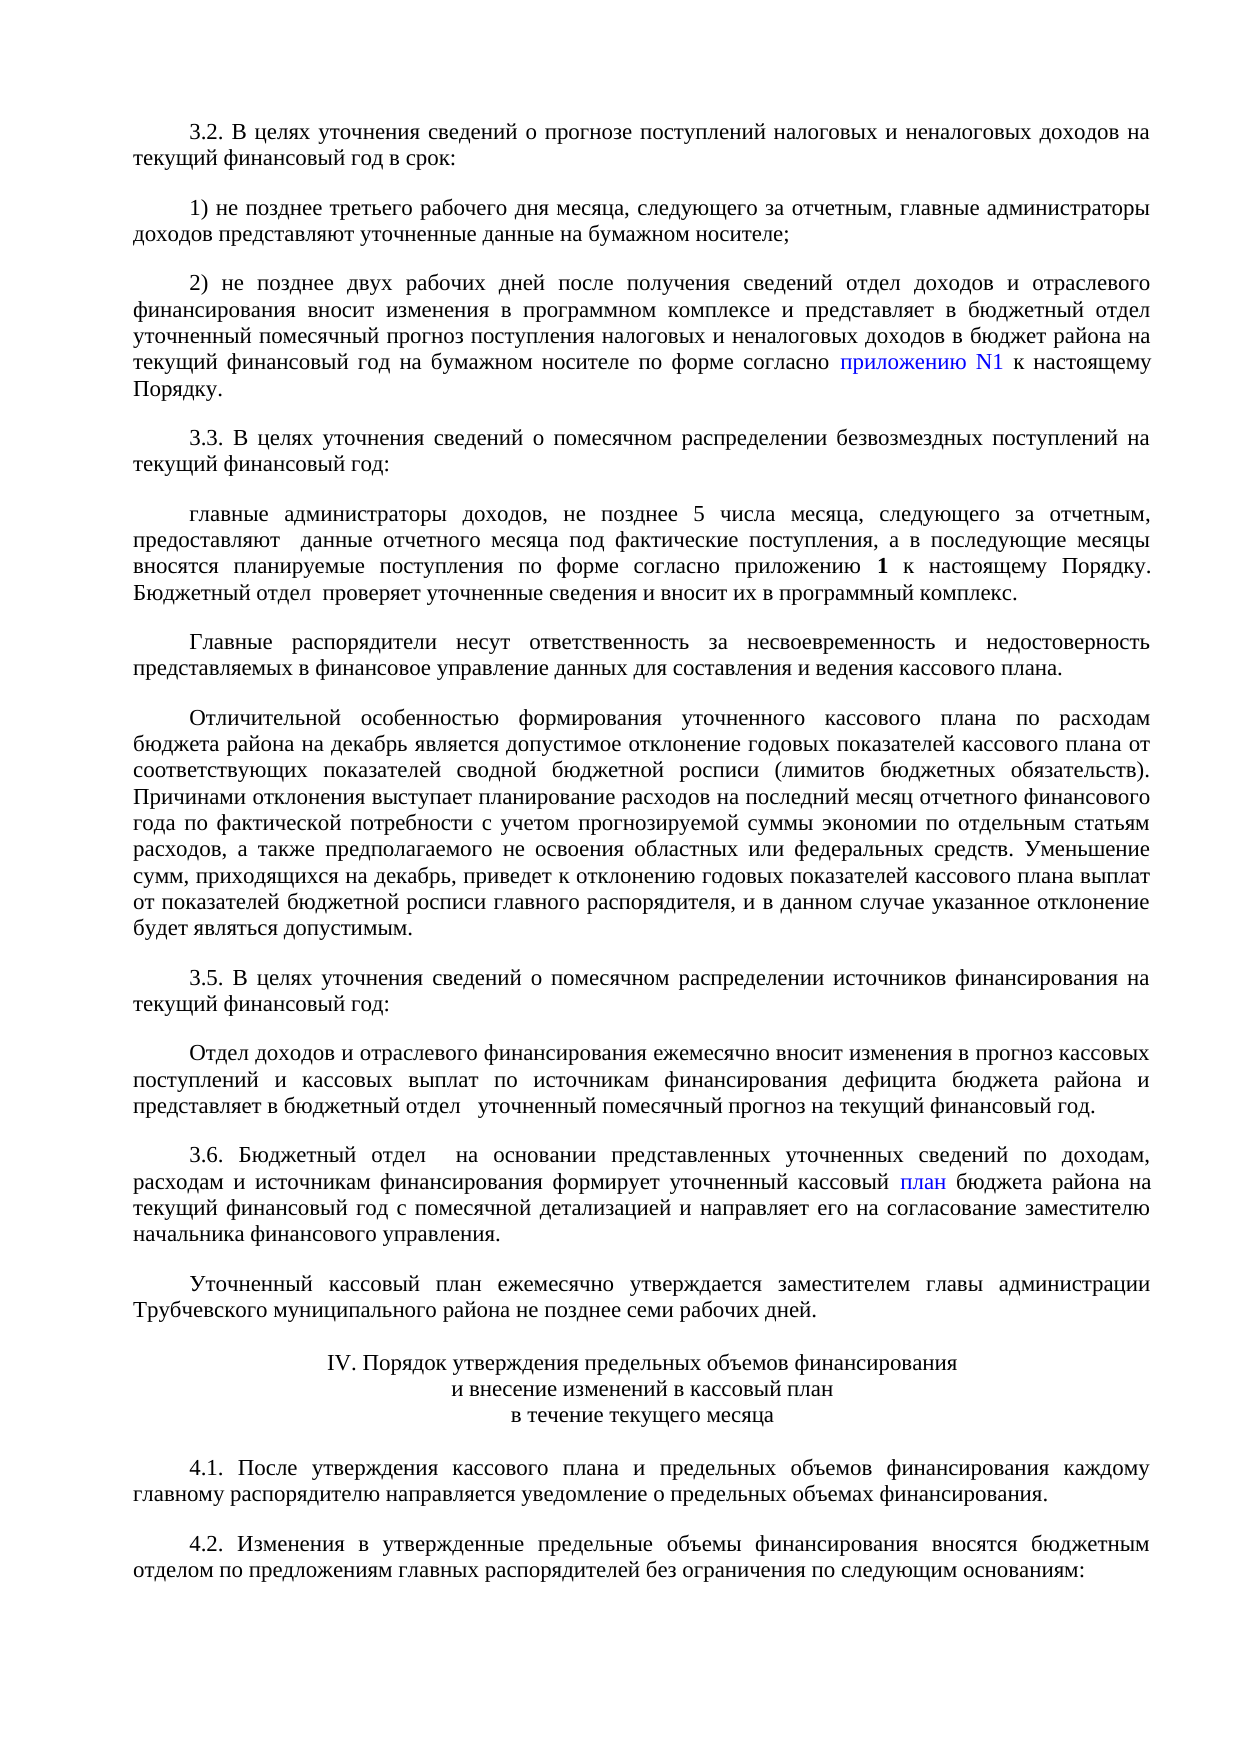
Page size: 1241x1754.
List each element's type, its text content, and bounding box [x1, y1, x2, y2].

text 3.6. Бюджетный отдел на основании представленных уточненных сведений по доходам, расходам и источникам финансирования формирует уточненный кассовый план бюджета района на текущий финансовый год с помесячной детализацией и направляет его на согласование заместителю начальника финансового управления. [133, 1141, 1152, 1247]
text в течение текущего месяца [133, 1401, 1152, 1428]
text 4.2. Изменения в утвержденные предельные объемы финансирования вносятся бюджетным отделом по предложениям главных распорядителей без ограничения по следующим основаниям: [133, 1530, 1152, 1582]
text главные администраторы доходов, не позднее 5 числа месяца, следующего за отчетным, предоставляют данные отчетного месяца под фактические поступления, а в последующие месяцы вносятся планируемые поступления по форме согласно приложению 1 к настоящему Порядку. Бюджетный отдел проверяет уточненные сведения и вносит их в программный комплекс. [133, 500, 1152, 605]
text 3.3. В целях уточнения сведений о помесячном распределении безвозмездных поступлений на текущий финансовый год: [133, 424, 1152, 477]
text 2) не позднее двух рабочих дней после получения сведений отдел доходов и отраслевого финансирования вносит изменения в программном комплексе и представляет в бюджетный отдел уточненный помесячный прогноз поступления налоговых и неналоговых доходов в бюджет района на текущий финансовый год на бумажном носителе по форме согласно приложению N1 к настоящему Порядку. [133, 269, 1152, 401]
text Уточненный кассовый план ежемесячно утверждается заместителем главы администрации Трубчевского муниципального района не позднее семи рабочих дней. [133, 1270, 1152, 1322]
text 3.2. В целях уточнения сведений о прогнозе поступлений налоговых и неналоговых доходов на текущий финансовый год в срок: [133, 118, 1152, 171]
text Отличительной особенностью формирования уточненного кассового плана по расходам бюджета района на декабрь является допустимое отклонение годовых показателей кассового плана от соответствующих показателей сводной бюджетной росписи (лимитов бюджетных обязательств). Причинами отклонения выступает планирование расходов на последний месяц отчетного финансового года по фактической потребности с учетом прогнозируемой суммы экономии по отдельным статьям расходов, а также предполагаемого не освоения областных или федеральных средств. Уменьшение сумм, приходящихся на декабрь, приведет к отклонению годовых показателей кассового плана выплат от показателей бюджетной росписи главного распорядителя, и в данном случае указанное отклонение будет являться допустимым. [133, 704, 1152, 941]
text 1) не позднее третьего рабочего дня месяца, следующего за отчетным, главные администраторы доходов представляют уточненные данные на бумажном носителе; [133, 194, 1152, 246]
text и внесение изменений в кассовый план [133, 1375, 1152, 1401]
text Отдел доходов и отраслевого финансирования ежемесячно вносит изменения в прогноз кассовых поступлений и кассовых выплат по источникам финансирования дефицита бюджета района и представляет в бюджетный отдел уточненный помесячный прогноз на текущий финансовый год. [133, 1039, 1152, 1118]
text 3.5. В целях уточнения сведений о помесячном распределении источников финансирования на текущий финансовый год: [133, 964, 1152, 1016]
text IV. Порядок утверждения предельных объемов финансирования [133, 1349, 1152, 1375]
text Главные распорядители несут ответственность за несвоевременность и недостоверность представляемых в финансовое управление данных для составления и ведения кассового плана. [133, 628, 1152, 681]
text 4.1. После утверждения кассового плана и предельных объемов финансирования каждому главному распорядителю направляется уведомление о предельных объемах финансирования. [133, 1454, 1152, 1507]
